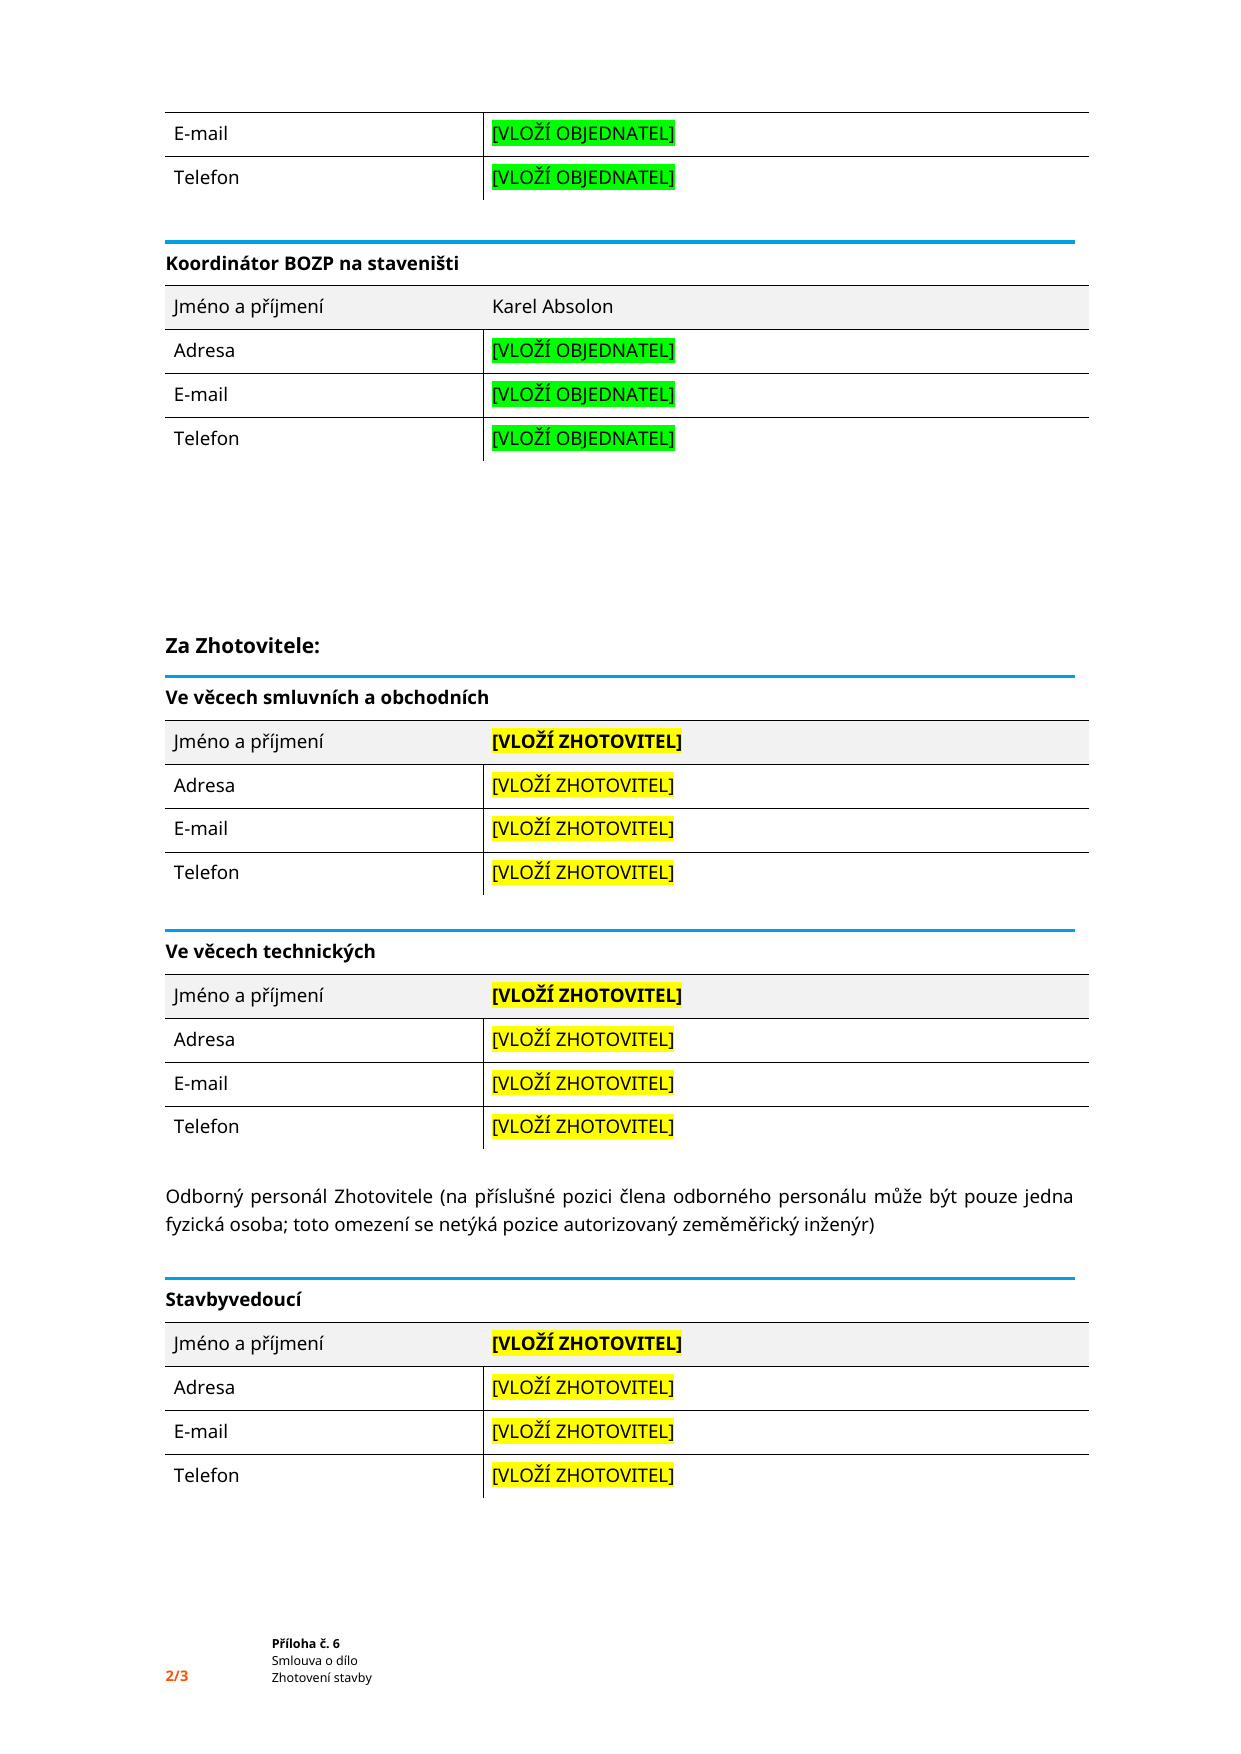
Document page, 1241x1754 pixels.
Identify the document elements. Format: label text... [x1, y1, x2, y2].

table_cell E-mail [165, 1063, 483, 1106]
text Odborný personál Zhotovitele (na příslušné pozici člena odborného personálu může být pouze jedna fyzická osoba; toto omezení se netýká pozice autorizovaný zeměměřický inženýr) [165, 1183, 1075, 1237]
table_cell [VLOŽÍ ZHOTOVITEL] [484, 1107, 1089, 1149]
table_header Jméno a příjmení [165, 286, 484, 329]
table_cell Adresa [165, 1367, 483, 1410]
table_cell [VLOŽÍ ZHOTOVITEL] [484, 1019, 1089, 1062]
table_cell E-mail [165, 113, 483, 156]
text Za Zhotovitele: [165, 631, 1075, 659]
text Ve věcech technických [165, 932, 1075, 964]
table_cell [VLOŽÍ OBJEDNATEL] [484, 374, 1089, 417]
text Stavbyvedoucí [165, 1280, 1075, 1312]
table_cell Adresa [165, 765, 483, 807]
table_header Karel Absolon [484, 286, 1089, 329]
table_header [VLOŽÍ ZHOTOVITEL] [484, 1323, 1089, 1366]
table_header Jméno a příjmení [165, 975, 484, 1018]
table_cell Adresa [165, 330, 483, 373]
table_header [VLOŽÍ ZHOTOVITEL] [484, 721, 1089, 764]
table_cell [VLOŽÍ OBJEDNATEL] [484, 330, 1089, 373]
text Ve věcech smluvních a obchodních [165, 678, 1075, 710]
table_cell [VLOŽÍ ZHOTOVITEL] [484, 1367, 1089, 1410]
table_cell [VLOŽÍ ZHOTOVITEL] [484, 765, 1089, 807]
table_cell [VLOŽÍ ZHOTOVITEL] [484, 1411, 1089, 1454]
table_cell [VLOŽÍ ZHOTOVITEL] [484, 1455, 1089, 1498]
table_cell [VLOŽÍ ZHOTOVITEL] [484, 853, 1089, 895]
table_cell Telefon [165, 853, 483, 895]
table_cell Adresa [165, 1019, 483, 1062]
table_cell E-mail [165, 809, 483, 851]
table_cell [VLOŽÍ ZHOTOVITEL] [484, 1063, 1089, 1106]
table_header Jméno a příjmení [165, 721, 484, 764]
table_header [VLOŽÍ ZHOTOVITEL] [484, 975, 1089, 1018]
table_header Jméno a příjmení [165, 1323, 484, 1366]
table_cell [VLOŽÍ ZHOTOVITEL] [484, 809, 1089, 851]
table_cell [VLOŽÍ OBJEDNATEL] [484, 157, 1089, 200]
table_cell [VLOŽÍ OBJEDNATEL] [484, 113, 1089, 156]
table_cell Telefon [165, 157, 483, 200]
table_cell Telefon [165, 1107, 483, 1149]
text Koordinátor BOZP na staveništi [165, 244, 1075, 275]
table_cell Telefon [165, 418, 483, 461]
table_cell [VLOŽÍ OBJEDNATEL] [484, 418, 1089, 461]
table_cell E-mail [165, 374, 483, 417]
table_cell E-mail [165, 1411, 483, 1454]
table_cell Telefon [165, 1455, 483, 1498]
